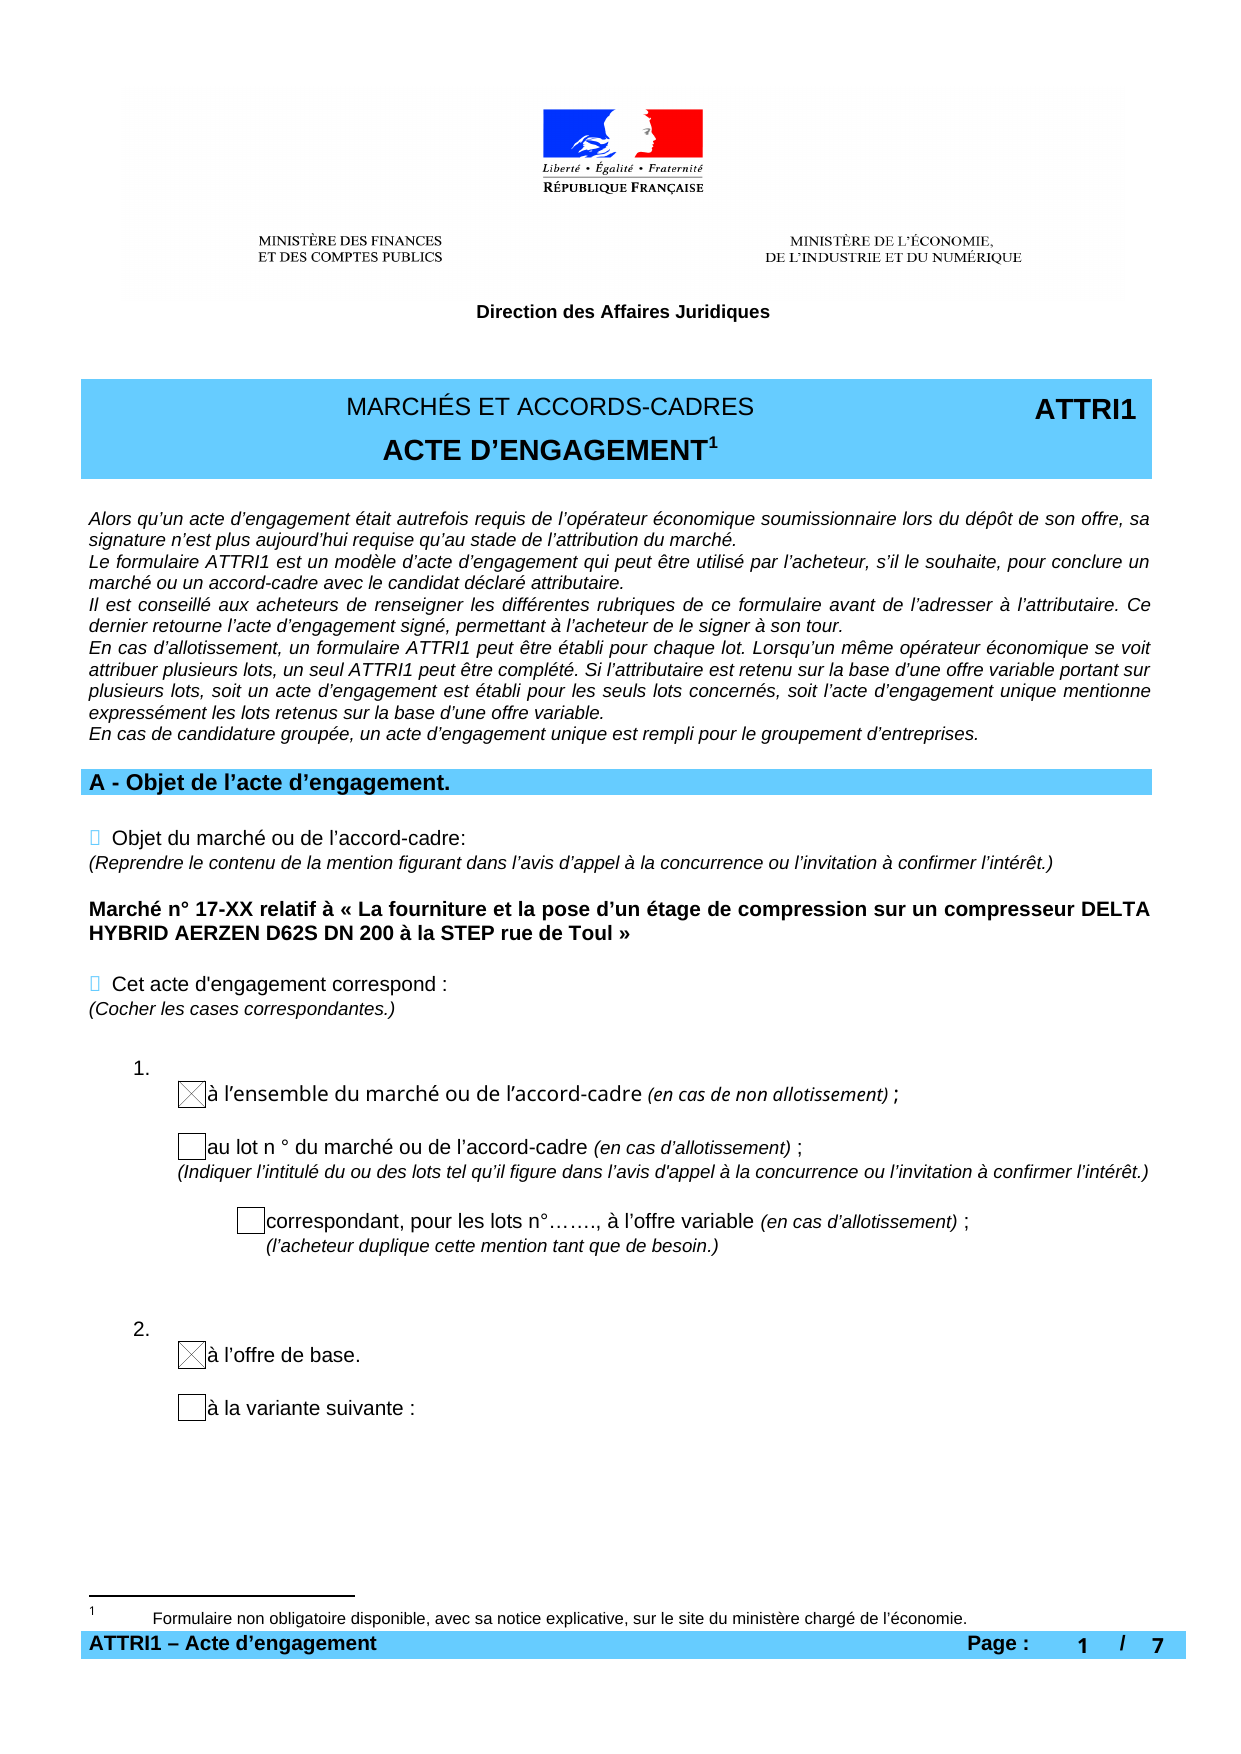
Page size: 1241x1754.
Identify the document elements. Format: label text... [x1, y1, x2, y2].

table_header MARCHéS ET ACCORDS-CADRES ACTE D’ENGAGEMENT [81, 379, 1019, 479]
table_header Direction des Affaires Juridiques [80, 86, 1167, 351]
text  Cet acte d'engagement correspond : [89, 969, 1152, 998]
text à la variante suivante : [177, 1393, 1152, 1421]
table_header ATTRI1 [1019, 379, 1152, 479]
picture [121, 86, 1125, 301]
text En cas d’allotissement, un formulaire ATTRI1 peut être établi pour chaque lot. Lorsqu’un même opérateur économique se voit attribuer plusieurs lots, un seul ATTRI1 peut être complété. Si l’attributaire est retenu sur la base d’une offre variable portant sur plusieurs lots, soit un acte d’engagement est établi pour les seuls lots concernés, soit l’acte d’engagement unique mentionne expressément les lots retenus sur la base d’une offre variable. [89, 637, 1152, 723]
table_header A - Objet de l’acte d’engagement. [81, 769, 1152, 795]
text Le formulaire ATTRI1 est un modèle d’acte d’engagement qui peut être utilisé par l’acheteur, s’il le souhaite, pour conclure un marché ou un accord-cadre avec le candidat déclaré attributaire. [89, 551, 1152, 594]
text au lot n ° du marché ou de l’accord-cadre (en cas d’allotissement) ; [177, 1132, 1152, 1160]
text (Indiquer l’intitulé du ou des lots tel qu’il figure dans l’avis d'appel à la concurrence ou l’invitation à confirmer l’intérêt.) [177, 1160, 1152, 1182]
text Il est conseillé aux acheteurs de renseigner les différentes rubriques de ce formulaire avant de l’adresser à l’attributaire. Ce dernier retourne l’acte d’engagement signé, permettant à l’acheteur de le signer à son tour. [89, 594, 1152, 637]
text En cas de candidature groupée, un acte d’engagement unique est rempli pour le groupement d’entreprises. [89, 723, 1152, 744]
text correspondant, pour les lots n°……., à l’offre variable (en cas d’allotissement) ; [207, 1206, 1152, 1234]
text  Objet du marché ou de l’accord-cadre: [89, 823, 1152, 852]
text (Cocher les cases correspondantes.) [89, 998, 1152, 1019]
text à l’ensemble du marché ou de l’accord-cadre (en cas de non allotissement) ; [177, 1079, 1152, 1108]
text Alors qu’un acte d’engagement était autrefois requis de l’opérateur économique soumissionnaire lors du dépôt de son offre, sa signature n’est plus aujourd’hui requise qu’au stade de l’attribution du marché. [89, 507, 1152, 551]
text (Reprendre le contenu de la mention figurant dans l’avis d’appel à la concurrence ou l’invitation à confirmer l’intérêt.) [89, 852, 1152, 873]
text Marché n° 17-XX relatif à « La fourniture et la pose d’un étage de compression sur un compresseur DELTA HYBRID AERZEN D62S DN 200 à la STEP rue de Toul » [89, 897, 1152, 945]
text à l’offre de base. [177, 1340, 1152, 1369]
text (l’acheteur duplique cette mention tant que de besoin.) [177, 1234, 1152, 1256]
